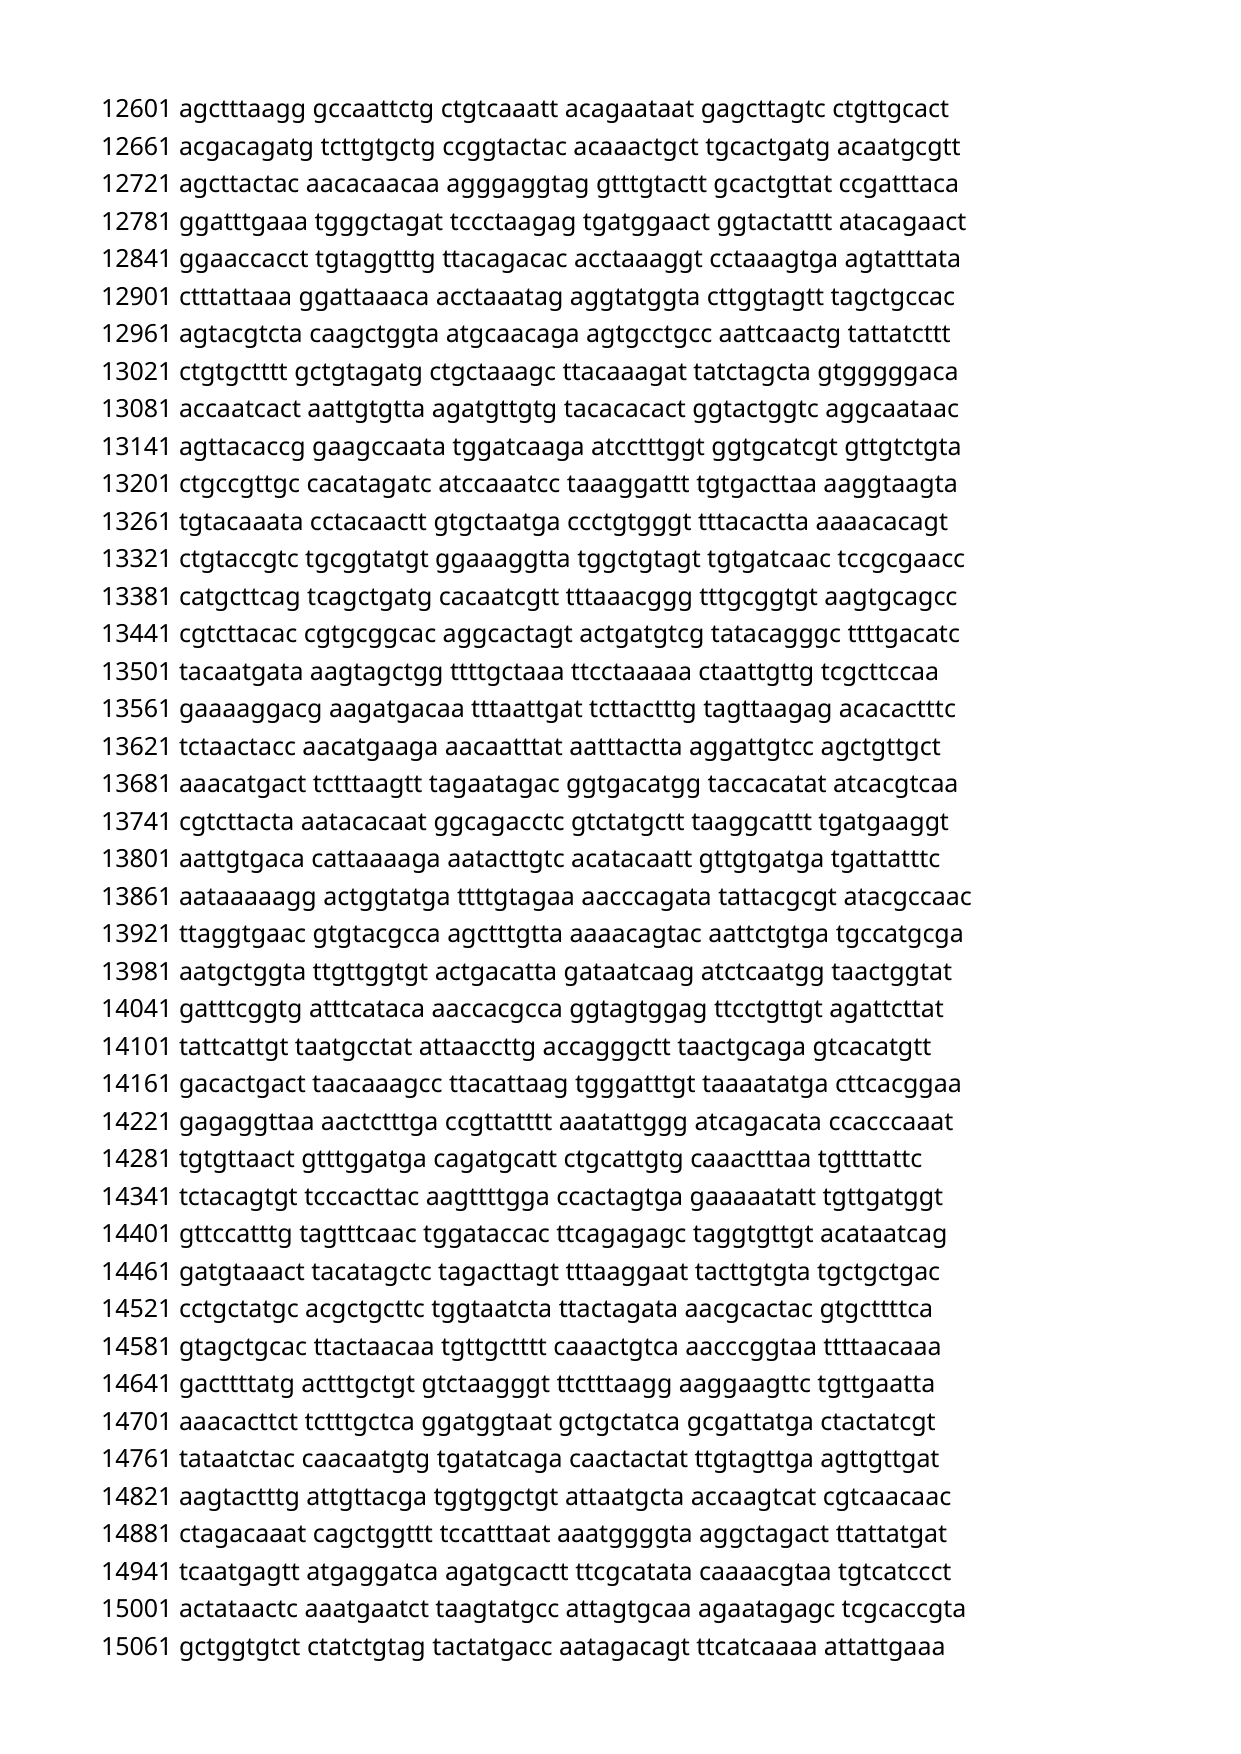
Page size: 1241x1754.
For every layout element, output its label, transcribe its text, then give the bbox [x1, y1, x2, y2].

text 14941 tcaatgagtt atgaggatca agatgcactt ttcgcatata caaaacgtaa tgtcatccct [75, 1552, 1165, 1589]
text 14161 gacactgact taacaaagcc ttacattaag tgggatttgt taaaatatga cttcacggaa [75, 1064, 1165, 1102]
text 12601 agctttaagg gccaattctg ctgtcaaatt acagaataat gagcttagtc ctgttgcact [75, 89, 1165, 127]
text 14341 tctacagtgt tcccacttac aagttttgga ccactagtga gaaaaatatt tgttgatggt [75, 1177, 1165, 1214]
text 13981 aatgctggta ttgttggtgt actgacatta gataatcaag atctcaatgg taactggtat [75, 952, 1165, 989]
text 14641 gacttttatg actttgctgt gtctaagggt ttctttaagg aaggaagttc tgttgaatta [75, 1364, 1165, 1402]
text 14401 gttccatttg tagtttcaac tggataccac ttcagagagc taggtgttgt acataatcag [75, 1214, 1165, 1252]
text 13921 ttaggtgaac gtgtacgcca agctttgtta aaaacagtac aattctgtga tgccatgcga [75, 914, 1165, 952]
text 12721 agcttactac aacacaacaa agggaggtag gtttgtactt gcactgttat ccgatttaca [75, 164, 1165, 202]
text 12841 ggaaccacct tgtaggtttg ttacagacac acctaaaggt cctaaagtga agtatttata [75, 239, 1165, 277]
text 14761 tataatctac caacaatgtg tgatatcaga caactactat ttgtagttga agttgttgat [75, 1439, 1165, 1477]
text 14881 ctagacaaat cagctggttt tccatttaat aaatggggta aggctagact ttattatgat [75, 1514, 1165, 1552]
text 13081 accaatcact aattgtgtta agatgttgtg tacacacact ggtactggtc aggcaataac [75, 389, 1165, 427]
text 15001 actataactc aaatgaatct taagtatgcc attagtgcaa agaatagagc tcgcaccgta [75, 1589, 1165, 1627]
text 13681 aaacatgact tctttaagtt tagaatagac ggtgacatgg taccacatat atcacgtcaa [75, 764, 1165, 802]
text 13201 ctgccgttgc cacatagatc atccaaatcc taaaggattt tgtgacttaa aaggtaagta [75, 464, 1165, 502]
text 13621 tctaactacc aacatgaaga aacaatttat aatttactta aggattgtcc agctgttgct [75, 727, 1165, 764]
text 13321 ctgtaccgtc tgcggtatgt ggaaaggtta tggctgtagt tgtgatcaac tccgcgaacc [75, 539, 1165, 577]
text 14221 gagaggttaa aactctttga ccgttatttt aaatattggg atcagacata ccacccaaat [75, 1102, 1165, 1139]
text 12961 agtacgtcta caagctggta atgcaacaga agtgcctgcc aattcaactg tattatcttt [75, 314, 1165, 352]
text 13561 gaaaaggacg aagatgacaa tttaattgat tcttactttg tagttaagag acacactttc [75, 689, 1165, 727]
text 12781 ggatttgaaa tgggctagat tccctaagag tgatggaact ggtactattt atacagaact [75, 202, 1165, 239]
text 14521 cctgctatgc acgctgcttc tggtaatcta ttactagata aacgcactac gtgcttttca [75, 1289, 1165, 1327]
text 14821 aagtactttg attgttacga tggtggctgt attaatgcta accaagtcat cgtcaacaac [75, 1477, 1165, 1514]
text 13021 ctgtgctttt gctgtagatg ctgctaaagc ttacaaagat tatctagcta gtgggggaca [75, 352, 1165, 389]
text 13501 tacaatgata aagtagctgg ttttgctaaa ttcctaaaaa ctaattgttg tcgcttccaa [75, 652, 1165, 689]
text 12901 ctttattaaa ggattaaaca acctaaatag aggtatggta cttggtagtt tagctgccac [75, 277, 1165, 314]
text 13441 cgtcttacac cgtgcggcac aggcactagt actgatgtcg tatacagggc ttttgacatc [75, 614, 1165, 652]
text 14101 tattcattgt taatgcctat attaaccttg accagggctt taactgcaga gtcacatgtt [75, 1027, 1165, 1064]
text 13801 aattgtgaca cattaaaaga aatacttgtc acatacaatt gttgtgatga tgattatttc [75, 839, 1165, 877]
text 14701 aaacacttct tctttgctca ggatggtaat gctgctatca gcgattatga ctactatcgt [75, 1402, 1165, 1439]
text 14041 gatttcggtg atttcataca aaccacgcca ggtagtggag ttcctgttgt agattcttat [75, 989, 1165, 1027]
text 13861 aataaaaagg actggtatga ttttgtagaa aacccagata tattacgcgt atacgccaac [75, 877, 1165, 914]
text 14581 gtagctgcac ttactaacaa tgttgctttt caaactgtca aacccggtaa ttttaacaaa [75, 1327, 1165, 1364]
text 13741 cgtcttacta aatacacaat ggcagacctc gtctatgctt taaggcattt tgatgaaggt [75, 802, 1165, 839]
text 13141 agttacaccg gaagccaata tggatcaaga atcctttggt ggtgcatcgt gttgtctgta [75, 427, 1165, 464]
text 14281 tgtgttaact gtttggatga cagatgcatt ctgcattgtg caaactttaa tgttttattc [75, 1139, 1165, 1177]
text 15061 gctggtgtct ctatctgtag tactatgacc aatagacagt ttcatcaaaa attattgaaa [75, 1627, 1165, 1664]
text 13381 catgcttcag tcagctgatg cacaatcgtt tttaaacggg tttgcggtgt aagtgcagcc [75, 577, 1165, 614]
text 13261 tgtacaaata cctacaactt gtgctaatga ccctgtgggt tttacactta aaaacacagt [75, 502, 1165, 539]
text 12661 acgacagatg tcttgtgctg ccggtactac acaaactgct tgcactgatg acaatgcgtt [75, 127, 1165, 164]
text 14461 gatgtaaact tacatagctc tagacttagt tttaaggaat tacttgtgta tgctgctgac [75, 1252, 1165, 1289]
